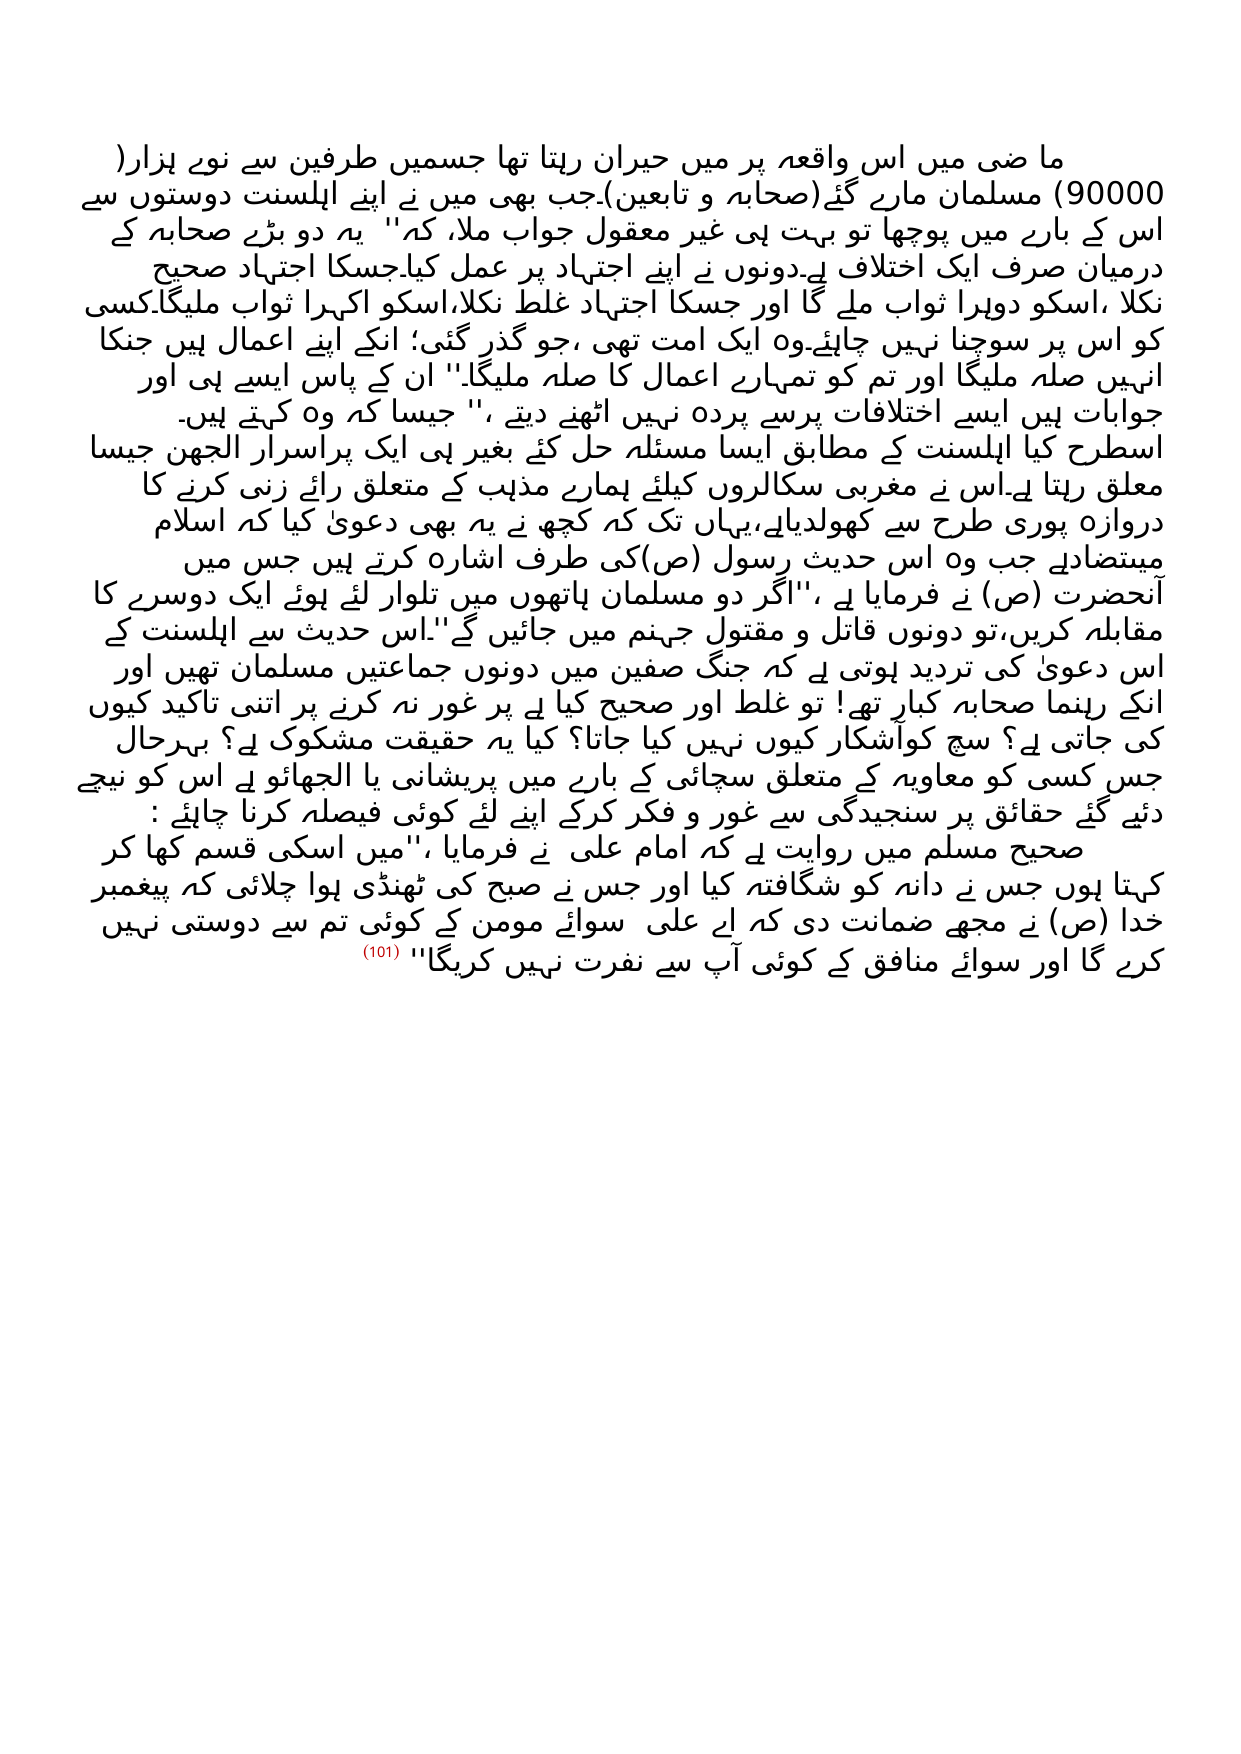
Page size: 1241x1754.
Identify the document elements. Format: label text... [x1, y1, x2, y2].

text ما ضی میں اس واقعہ پر میں حیران رہتا تھا جسمیں طرفین سے نوے ہزار(90000) مسلمان مارے گئے(صحابہ و تابعین)۔جب بھی میں نے اپنے اہلسنت دوستوں سے اس کے بارے میں پوچھا تو بہت ہی غیر معقول جواب ملا، کہ'' یہ دو بڑے صحابہ کے درمیان صرف ایک اختلاف ہے۔دونوں نے اپنے اجتہاد پر عمل کیا۔جسکا اجتہاد صحیح نکلا ،اسکو دوہرا ثواب ملے گا اور جسکا اجتہاد غلط نکلا،اسکو اکہرا ثواب ملیگا۔کسی کو اس پر سوچنا نہیں چاہئے۔وہ ایک امت تھی ،جو گذر گئی؛ انکے اپنے اعمال ہیں جنکا انہیں صلہ ملیگا اور تم کو تمہارے اعمال کا صلہ ملیگا۔'' ان کے پاس ایسے ہی اور جوابات ہیں ایسے اختلافات پرسے پردہ نہیں اٹھنے دیتے ،'' جیسا کہ وہ کہتے ہیں۔ اسطرح کیا اہلسنت کے مطابق ایسا مسئلہ حل کئے بغیر ہی ایک پراسرار الجھن جیسا معلق رہتا ہے۔اس نے مغربی سکالروں کیلئے ہمارے مذہب کے متعلق رائے زنی کرنے کا دروازہ پوری طرح سے کھولدیاہے،یہاں تک کہ کچھ نے یہ بھی دعویٰ کیا کہ اسلام میںتضادہے جب وہ اس حدیث رسول (ص)کی طرف اشارہ کرتے ہیں جس میں آنحضرت (ص) نے فرمایا ہے ،''اگر دو مسلمان ہاتھوں میں تلوار لئے ہوئے ایک دوسرے کا مقابلہ کریں،تو دونوں قاتل و مقتول جہنم میں جائیں گے''۔اس حدیث سے اہلسنت کے اس دعویٰ کی تردید ہوتی ہے کہ جنگ صفین میں دونوں جماعتیں مسلمان تھیں اور انکے رہنما صحابہ کبار تھے! تو غلط اور صحیح کیا ہے پر غور نہ کرنے پر اتنی تاکید کیوں کی جاتی ہے؟ سچ کوآشکار کیوں نہیں کیا جاتا؟ کیا یہ حقیقت مشکوک ہے؟ بہرحال جس کسی کو معاویہ کے متعلق سچائی کے بارے میں پریشانی یا الجھائو ہے اس کو نیچے دئیے گئے حقائق پر سنجیدگی سے غور و فکر کرکے اپنے لئے کوئی فیصلہ کرنا چاہئے : [75, 139, 1165, 830]
text صحیح مسلم میں روایت ہے کہ امام علی نے فرمایا ،''میں اسکی قسم کھا کر کہتا ہوں جس نے دانہ کو شگافتہ کیا اور جس نے صبح کی ٹھنڈی ہوا چلائی کہ پیغمبر خدا (ص) نے مجھے ضمانت دی کہ اے علی سوائے مومن کے کوئی تم سے دوستی نہیں کرے گا اور سوائے منافق کے کوئی آپ سے نفرت نہیں کریگا'' (101) [75, 830, 1165, 986]
